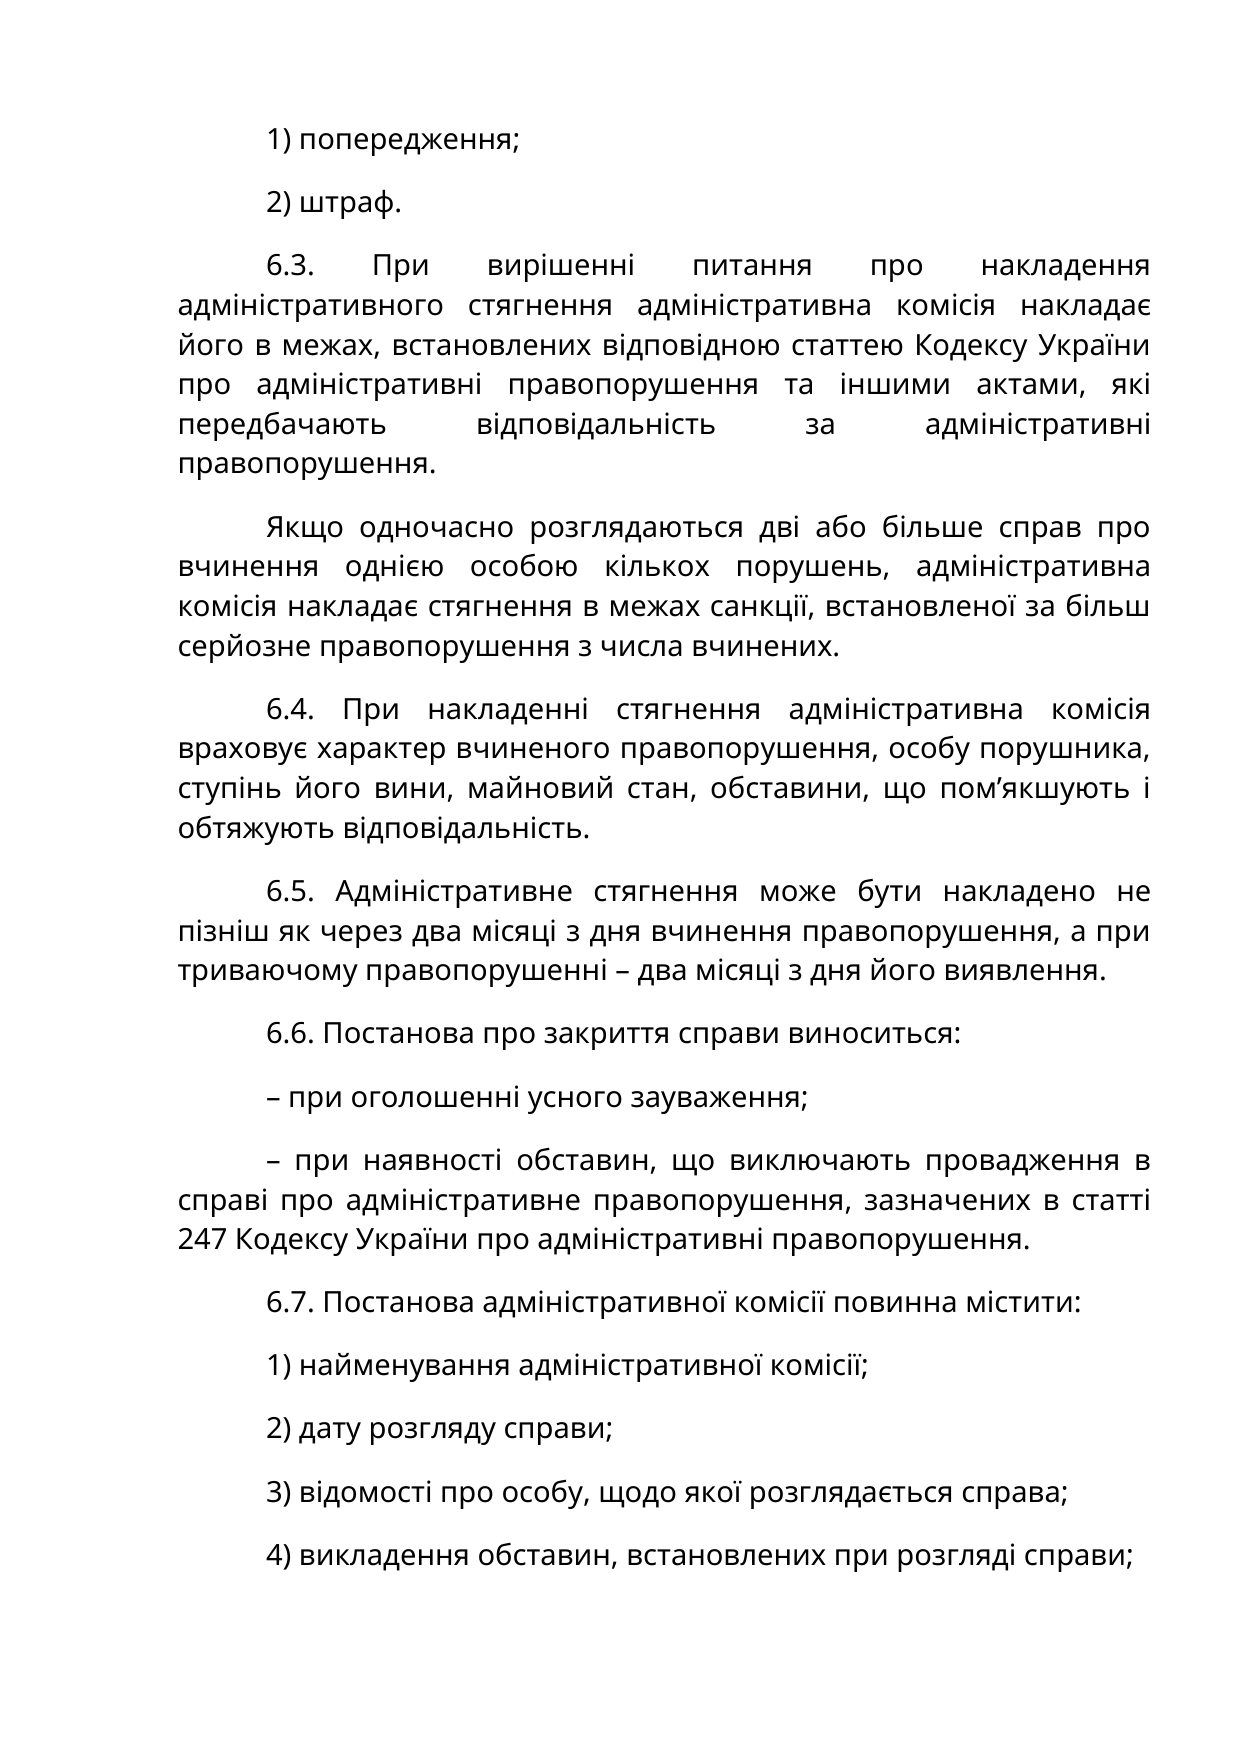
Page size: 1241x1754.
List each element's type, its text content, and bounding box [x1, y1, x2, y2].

text 4) викладення обставин, встановлених при розгляді справи; [177, 1534, 1152, 1574]
text 1) попередження; [177, 118, 1152, 158]
text – при наявності обставин, що виключають провадження в справі про адміністративне правопорушення, зазначених в статті 247 Кодексу України про адміністративні правопорушення. [177, 1139, 1152, 1258]
text Якщо одночасно розглядаються дві або більше справ про вчинення однією особою кількох порушень, адміністративна комісія накладає стягнення в межах санкції, встановленої за більш серйозне правопорушення з числа вчинених. [177, 506, 1152, 665]
text 3) відомості про особу, щодо якої розглядається справа; [177, 1471, 1152, 1511]
text 6.5. Адміністративне стягнення може бути накладено не пізніш як через два місяці з дня вчинення правопорушення, а при триваючому правопорушенні – два місяці з дня його виявлення. [177, 870, 1152, 989]
text – при оголошенні усного зауваження; [177, 1076, 1152, 1116]
text 2) штраф. [177, 181, 1152, 221]
text 1) найменування адміністративної комісії; [177, 1345, 1152, 1384]
text 6.6. Постанова про закриття справи виноситься: [177, 1013, 1152, 1052]
text 2) дату розгляду справи; [177, 1408, 1152, 1447]
text 6.7. Постанова адміністративної комісії повинна містити: [177, 1282, 1152, 1321]
text 6.4. При накладенні стягнення адміністративна комісія враховує характер вчиненого правопорушення, особу порушника, ступінь його вини, майновий стан, обставини, що пом’якшують і обтяжують відповідальність. [177, 688, 1152, 847]
text 6.3. При вирішенні питання про накладення адміністративного стягнення адміністративна комісія накладає його в межах, встановлених відповідною статтею Кодексу України про адміністративні правопорушення та іншими актами, які передбачають відповідальність за адміністративні правопорушення. [177, 244, 1152, 482]
